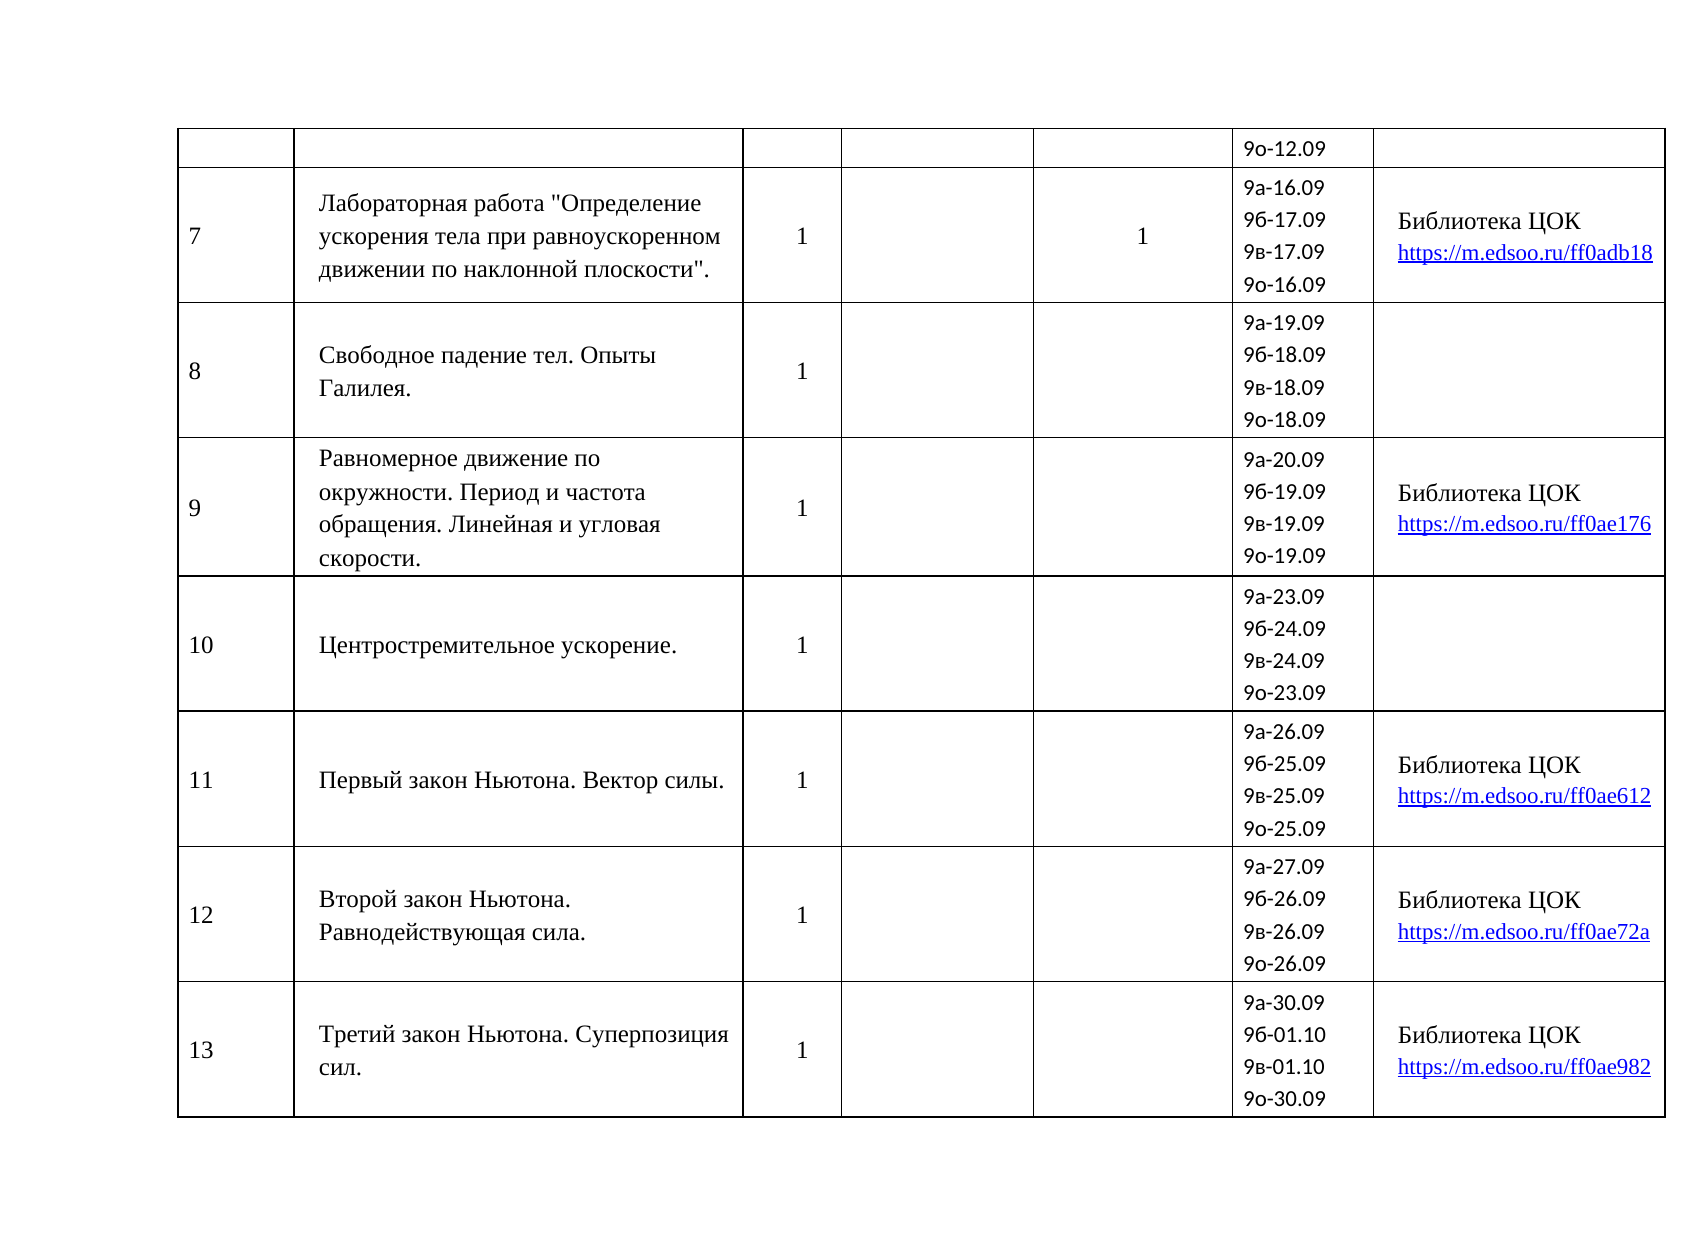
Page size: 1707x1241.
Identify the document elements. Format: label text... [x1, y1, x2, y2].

table_cell 6 [179, 129, 293, 166]
table_cell [842, 129, 1033, 166]
table_cell 9а-26.09 9б-25.09 9в-25.09 9о-25.09 [1233, 712, 1373, 846]
table_cell 11 [179, 712, 293, 846]
table_cell 1 [744, 129, 841, 166]
table_cell 8 [179, 303, 293, 437]
table_cell Первый закон Ньютона. Вектор силы. [295, 712, 742, 846]
table_cell 7 [179, 168, 293, 302]
table_cell 9а-20.09 9б-19.09 9в-19.09 9о-19.09 [1233, 438, 1373, 575]
table_cell Лабораторная работа "Определение ускорения тела при равноускоренном движении по наклонной плоскости". [295, 168, 742, 302]
table_cell Библиотека ЦОК https://m.edsoo.ru/ff0ae612 [1374, 712, 1664, 846]
table_cell 1 [744, 168, 841, 302]
table_cell [1034, 303, 1232, 437]
table_cell [1374, 129, 1664, 166]
table_cell Центростремительное ускорение. [295, 577, 742, 710]
table_cell [1034, 982, 1232, 1116]
table_cell 1 [744, 438, 841, 575]
table_cell [1034, 712, 1232, 846]
table_cell [842, 577, 1033, 710]
table_cell 9а-16.09 9б-17.09 9в-17.09 9о-16.09 [1233, 168, 1373, 302]
table_cell 1 [744, 712, 841, 846]
table_cell Второй закон Ньютона. Равнодействующая сила. [295, 847, 742, 981]
table_cell 1 [744, 577, 841, 710]
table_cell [1233, 129, 1373, 166]
table_cell [842, 982, 1033, 1116]
table_cell Библиотека ЦОК https://m.edsoo.ru/ff0adb18 [1374, 168, 1664, 302]
table_cell 13 [179, 982, 293, 1116]
table_cell 9а-19.09 9б-18.09 9в-18.09 9о-18.09 [1233, 303, 1373, 437]
table_cell 1 [744, 982, 841, 1116]
table_cell [1374, 303, 1664, 437]
table_cell [842, 438, 1033, 575]
table_cell [1034, 438, 1232, 575]
table_cell 1 [744, 303, 841, 437]
table_cell Третий закон Ньютона. Суперпозиция сил. [295, 982, 742, 1116]
table_cell 12 [179, 847, 293, 981]
table_cell [1034, 129, 1232, 166]
table_cell 1 [744, 847, 841, 981]
table_cell [842, 712, 1033, 846]
table_cell 9а-23.09 9б-24.09 9в-24.09 9о-23.09 [1233, 577, 1373, 710]
table_cell Библиотека ЦОК https://m.edsoo.ru/ff0ae982 [1374, 982, 1664, 1116]
table_cell [842, 847, 1033, 981]
table_cell [842, 303, 1033, 437]
table_cell [1374, 577, 1664, 710]
table_cell Равномерное движение по окружности. Период и частота обращения. Линейная и угловая скорости. [295, 438, 742, 575]
table_cell [1034, 577, 1232, 710]
table_cell 9а-30.09 9б-01.10 9в-01.10 9о-30.09 [1233, 982, 1373, 1116]
table_cell 10 [179, 577, 293, 710]
table_cell Библиотека ЦОК https://m.edsoo.ru/ff0ae176 [1374, 438, 1664, 575]
table_cell Библиотека ЦОК https://m.edsoo.ru/ff0ae72a [1374, 847, 1664, 981]
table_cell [295, 129, 742, 166]
table_cell Свободное падение тел. Опыты Галилея. [295, 303, 742, 437]
table_cell 1 [1034, 168, 1232, 302]
table_cell 9 [179, 438, 293, 575]
table_cell [1034, 847, 1232, 981]
table_cell 9а-27.09 9б-26.09 9в-26.09 9о-26.09 [1233, 847, 1373, 981]
table_cell [842, 168, 1033, 302]
